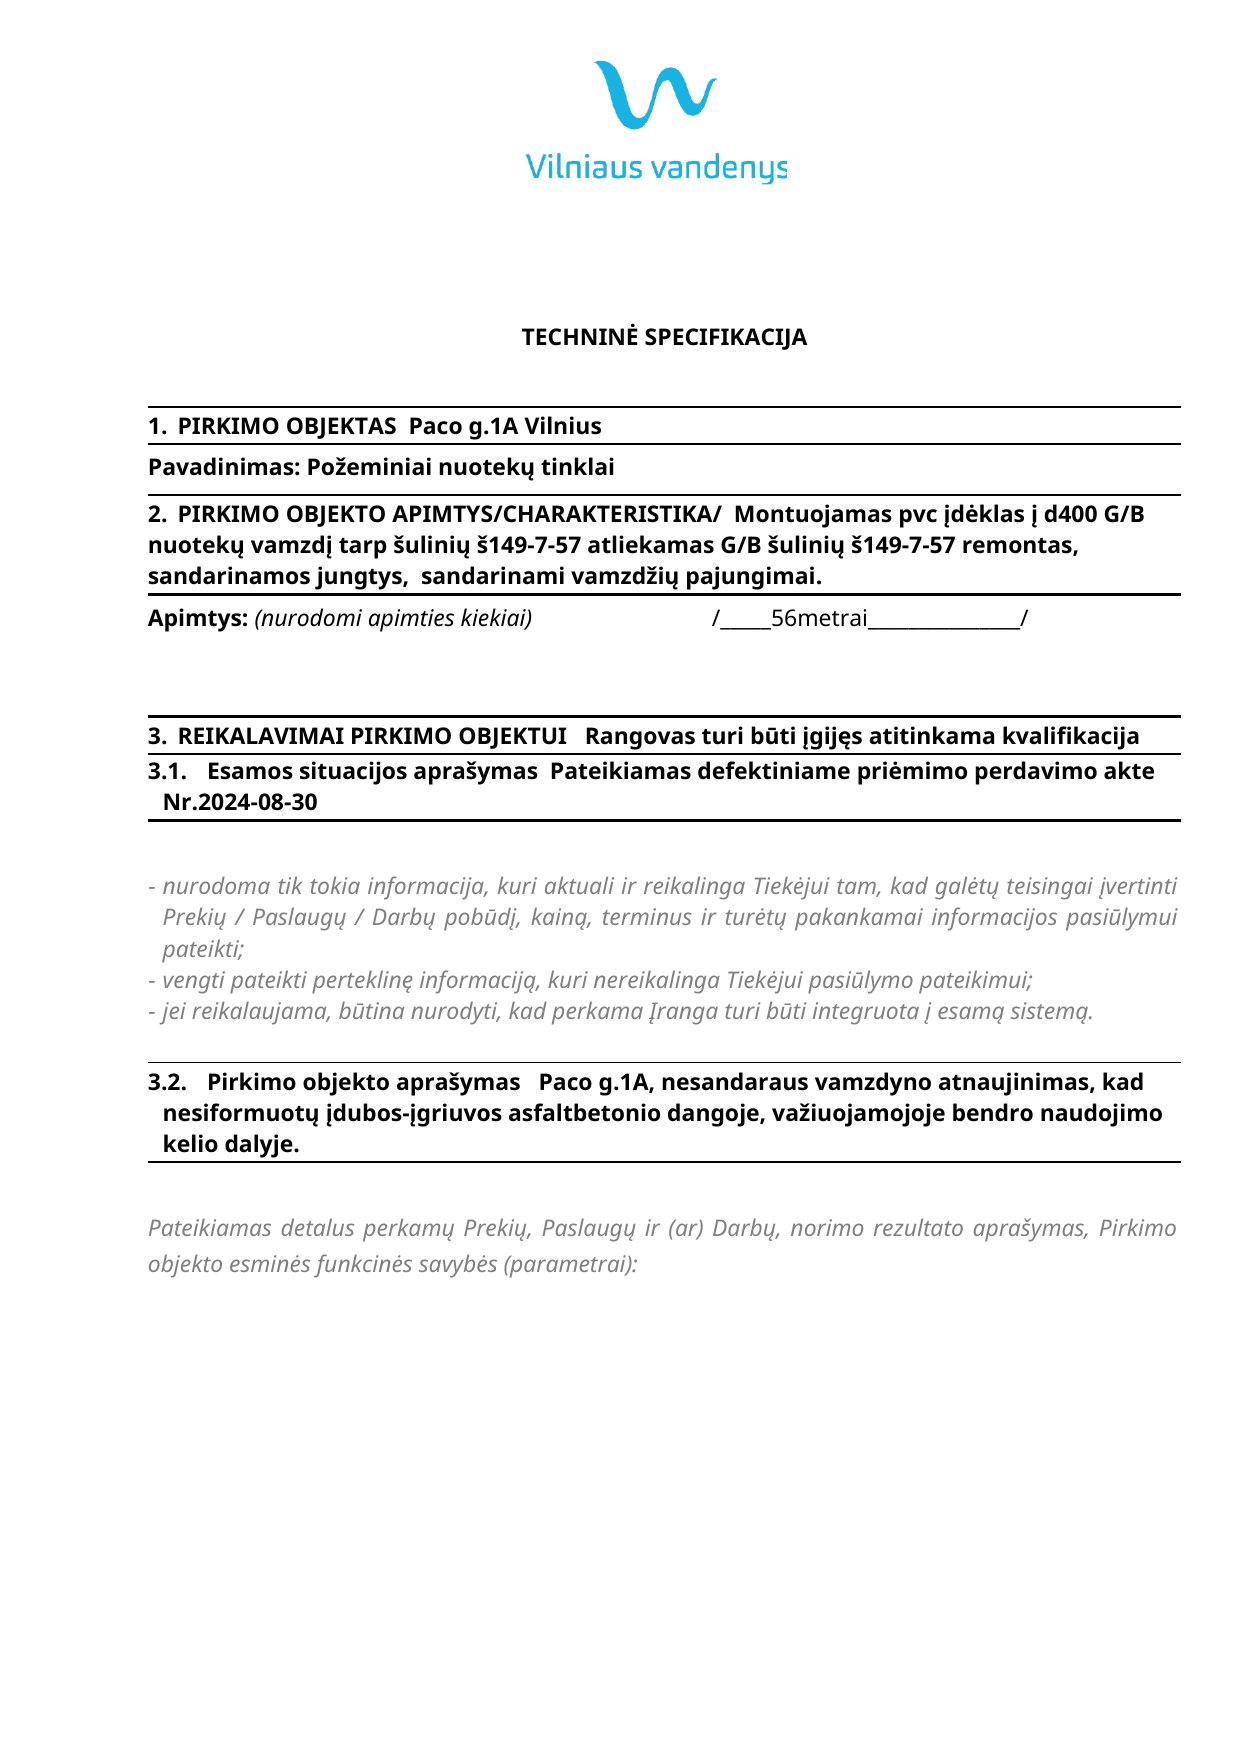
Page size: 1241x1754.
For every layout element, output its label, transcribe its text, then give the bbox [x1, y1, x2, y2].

list REIKALAVIMAI PIRKIMO OBJEKTUI Rangovas turi būti įgijęs atitinkama kvalifikacija [148, 718, 1181, 753]
list Esamos situacijos aprašymas Pateikiamas defektiniame priėmimo perdavimo akte Nr.2024-08-30 [148, 755, 1181, 819]
list vengti pateikti perteklinę informaciją, kuri nereikalinga Tiekėjui pasiūlymo pateikimui; [148, 964, 1181, 995]
picture [524, 58, 787, 184]
text Apimtys: (nurodomi apimties kiekiai) /_____56metrai_______________/ [148, 602, 1181, 633]
list jei reikalaujama, būtina nurodyti, kad perkama Įranga turi būti integruota į esamą sistemą. [148, 995, 1181, 1026]
text TECHNINĖ SPECIFIKACIJA [148, 321, 1181, 352]
list PIRKIMO OBJEKTAS Paco g.1A Vilnius [148, 408, 1181, 443]
list PIRKIMO OBJEKTO APIMTYS/CHARAKTERISTIKA/ Montuojamas pvc įdėklas į d400 G/B nuotekų vamzdį tarp šulinių š149-7-57 atliekamas G/B šulinių š149-7-57 remontas, sandarinamos jungtys, sandarinami vamzdžių pajungimai. [148, 496, 1181, 593]
text Pateikiamas detalus perkamų Prekių, Paslaugų ir (ar) Darbų, norimo rezultato aprašymas, Pirkimo objekto esminės funkcinės savybės (parametrai): [148, 1212, 1181, 1279]
list nurodoma tik tokia informacija, kuri aktuali ir reikalinga Tiekėjui tam, kad galėtų teisingai įvertinti Prekių / Paslaugų / Darbų pobūdį, kainą, terminus ir turėtų pakankamai informacijos pasiūlymui pateikti; [148, 870, 1181, 964]
list Pirkimo objekto aprašymas Paco g.1A, nesandaraus vamzdyno atnaujinimas, kad nesiformuotų įdubos-įgriuvos asfaltbetonio dangoje, važiuojamojoje bendro naudojimo kelio dalyje. [148, 1063, 1181, 1161]
list Pavadinimas: Požeminiai nuotekų tinklai [148, 451, 1181, 483]
